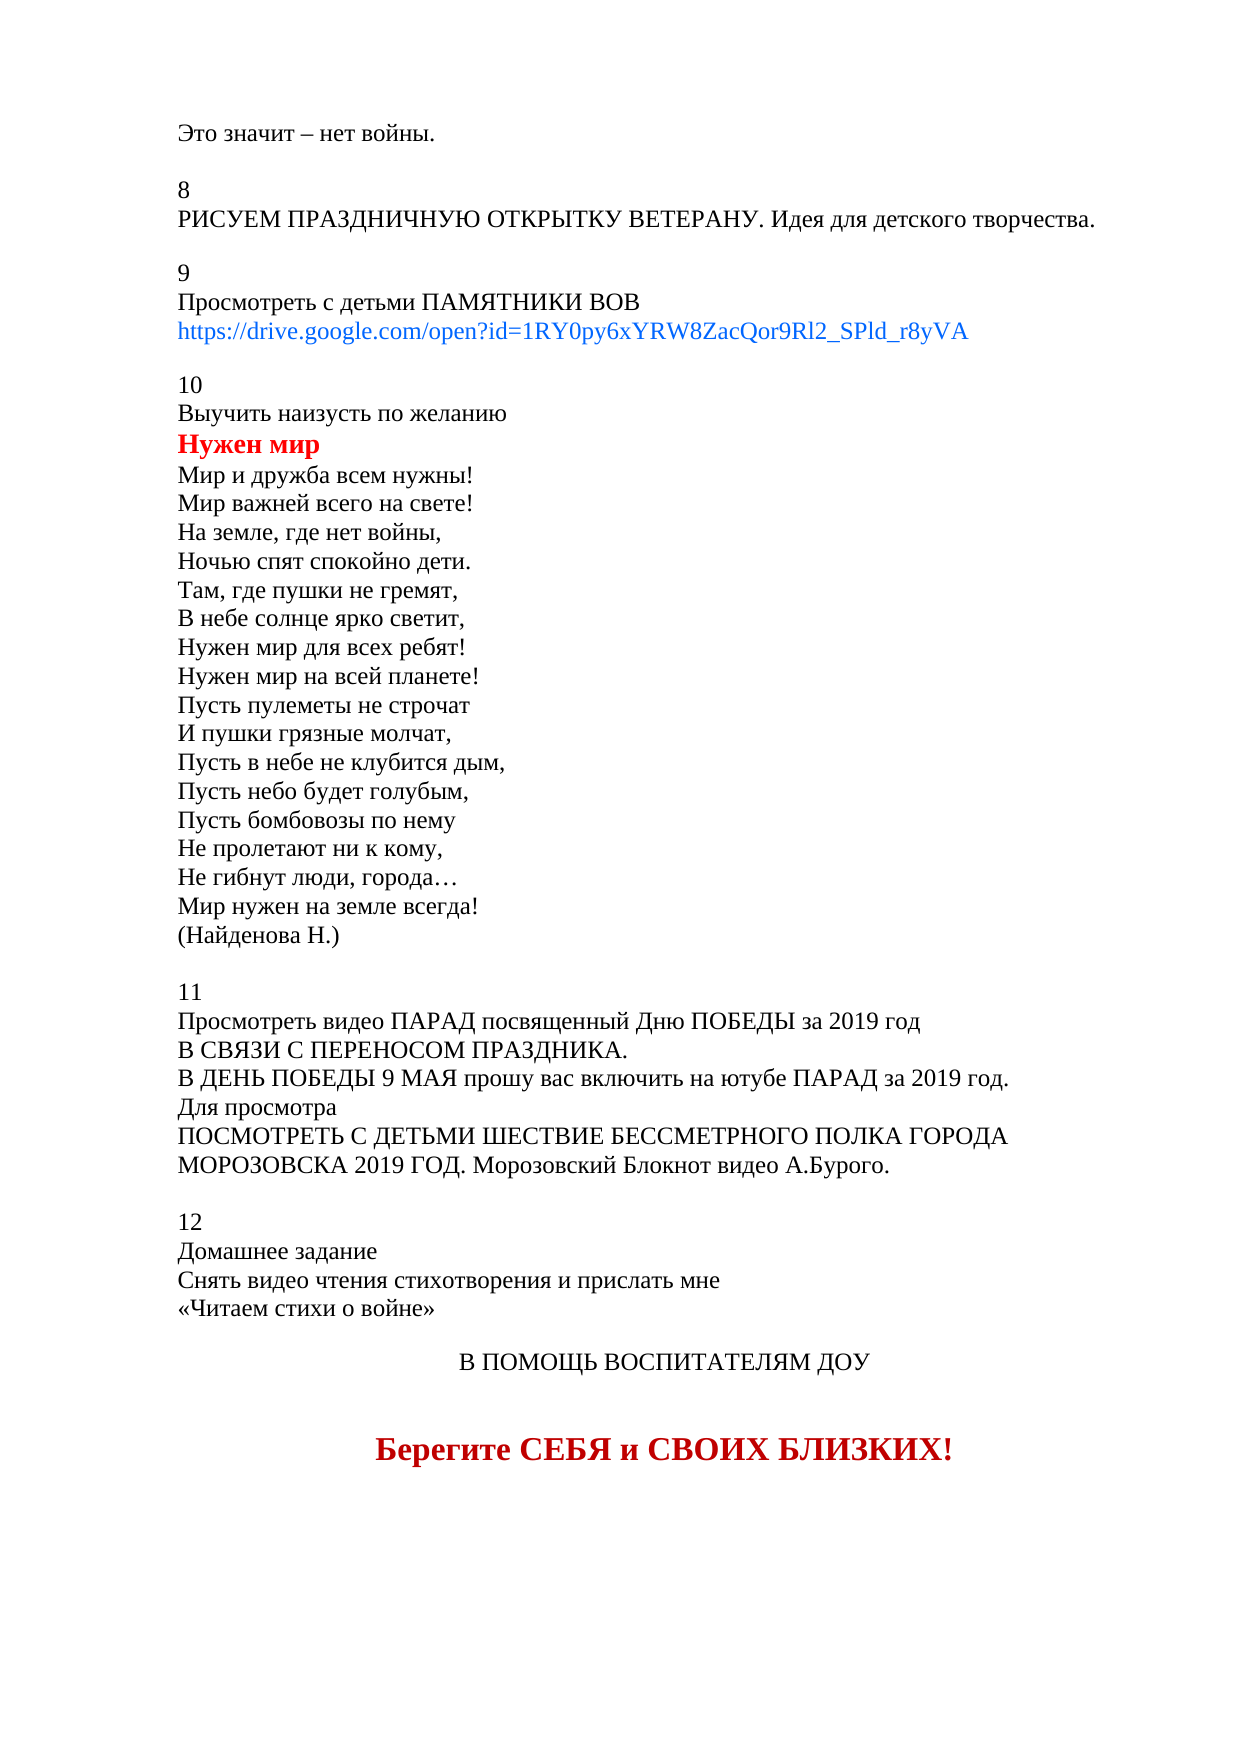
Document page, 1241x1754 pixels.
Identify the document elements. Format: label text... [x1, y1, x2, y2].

text (Найденова Н.) [177, 920, 1152, 948]
text РИСУЕМ ПРАЗДНИЧНУЮ ОТКРЫТКУ ВЕТЕРАНУ. Идея для детского творчества. [177, 204, 1152, 233]
text Пусть бомбовозы по нему [177, 805, 1152, 833]
text На земле, где нет войны, [177, 517, 1152, 546]
text Нужен мир для всех ребят! [177, 632, 1152, 661]
text Мир важней всего на свете! [177, 488, 1152, 517]
text В ДЕНЬ ПОБЕДЫ 9 МАЯ прошу вас включить на ютубе ПАРАД за 2019 год. [177, 1063, 1152, 1092]
text ПОСМОТРЕТЬ С ДЕТЬМИ ШЕСТВИЕ БЕССМЕТРНОГО ПОЛКА ГОРОДА МОРОЗОВСКА 2019 ГОД. Морозовский Блокнот видео А.Бурого. [177, 1121, 1152, 1178]
text Это значит – нет войны. [177, 118, 1152, 147]
text 11 [177, 977, 1152, 1006]
text Домашнее задание [177, 1236, 1152, 1265]
text В ПОМОЩЬ ВОСПИТАТЕЛЯМ ДОУ [177, 1347, 1152, 1376]
text Просмотреть с детьми ПАМЯТНИКИ ВОВ [177, 287, 1152, 316]
text Не пролетают ни к кому, [177, 833, 1152, 862]
text В небе солнце ярко светит, [177, 603, 1152, 632]
text Не гибнут люди, города… [177, 862, 1152, 891]
text Мир и дружба всем нужны! [177, 460, 1152, 488]
text Снять видео чтения стихотворения и прислать мне [177, 1265, 1152, 1293]
text В СВЯЗИ С ПЕРЕНОСОМ ПРАЗДНИКА. [177, 1035, 1152, 1063]
text И пушки грязные молчат, [177, 718, 1152, 747]
text 8 [177, 176, 1152, 204]
text «Читаем стихи о войне» [177, 1293, 1152, 1322]
text https://drive.google.com/open?id=1RY0py6xYRW8ZacQor9Rl2_SPld_r8yVA [177, 316, 1152, 344]
text Ночью спят спокойно дети. [177, 546, 1152, 575]
text Пусть небо будет голубым, [177, 776, 1152, 805]
text 9 [177, 258, 1152, 287]
text Мир нужен на земле всегда! [177, 891, 1152, 920]
text Нужен мир [177, 427, 1152, 460]
text Нужен мир на всей планете! [177, 661, 1152, 690]
text Выучить наизусть по желанию [177, 398, 1152, 427]
text Берегите СЕБЯ и СВОИХ БЛИЗКИХ! [177, 1429, 1152, 1468]
text Там, где пушки не гремят, [177, 575, 1152, 603]
text Для просмотра [177, 1092, 1152, 1121]
text Просмотреть видео ПАРАД посвященный Дню ПОБЕДЫ за 2019 год [177, 1006, 1152, 1035]
text Пусть пулеметы не строчат [177, 690, 1152, 718]
text 10 [177, 370, 1152, 398]
text Пусть в небе не клубится дым, [177, 747, 1152, 776]
text 12 [177, 1207, 1152, 1236]
